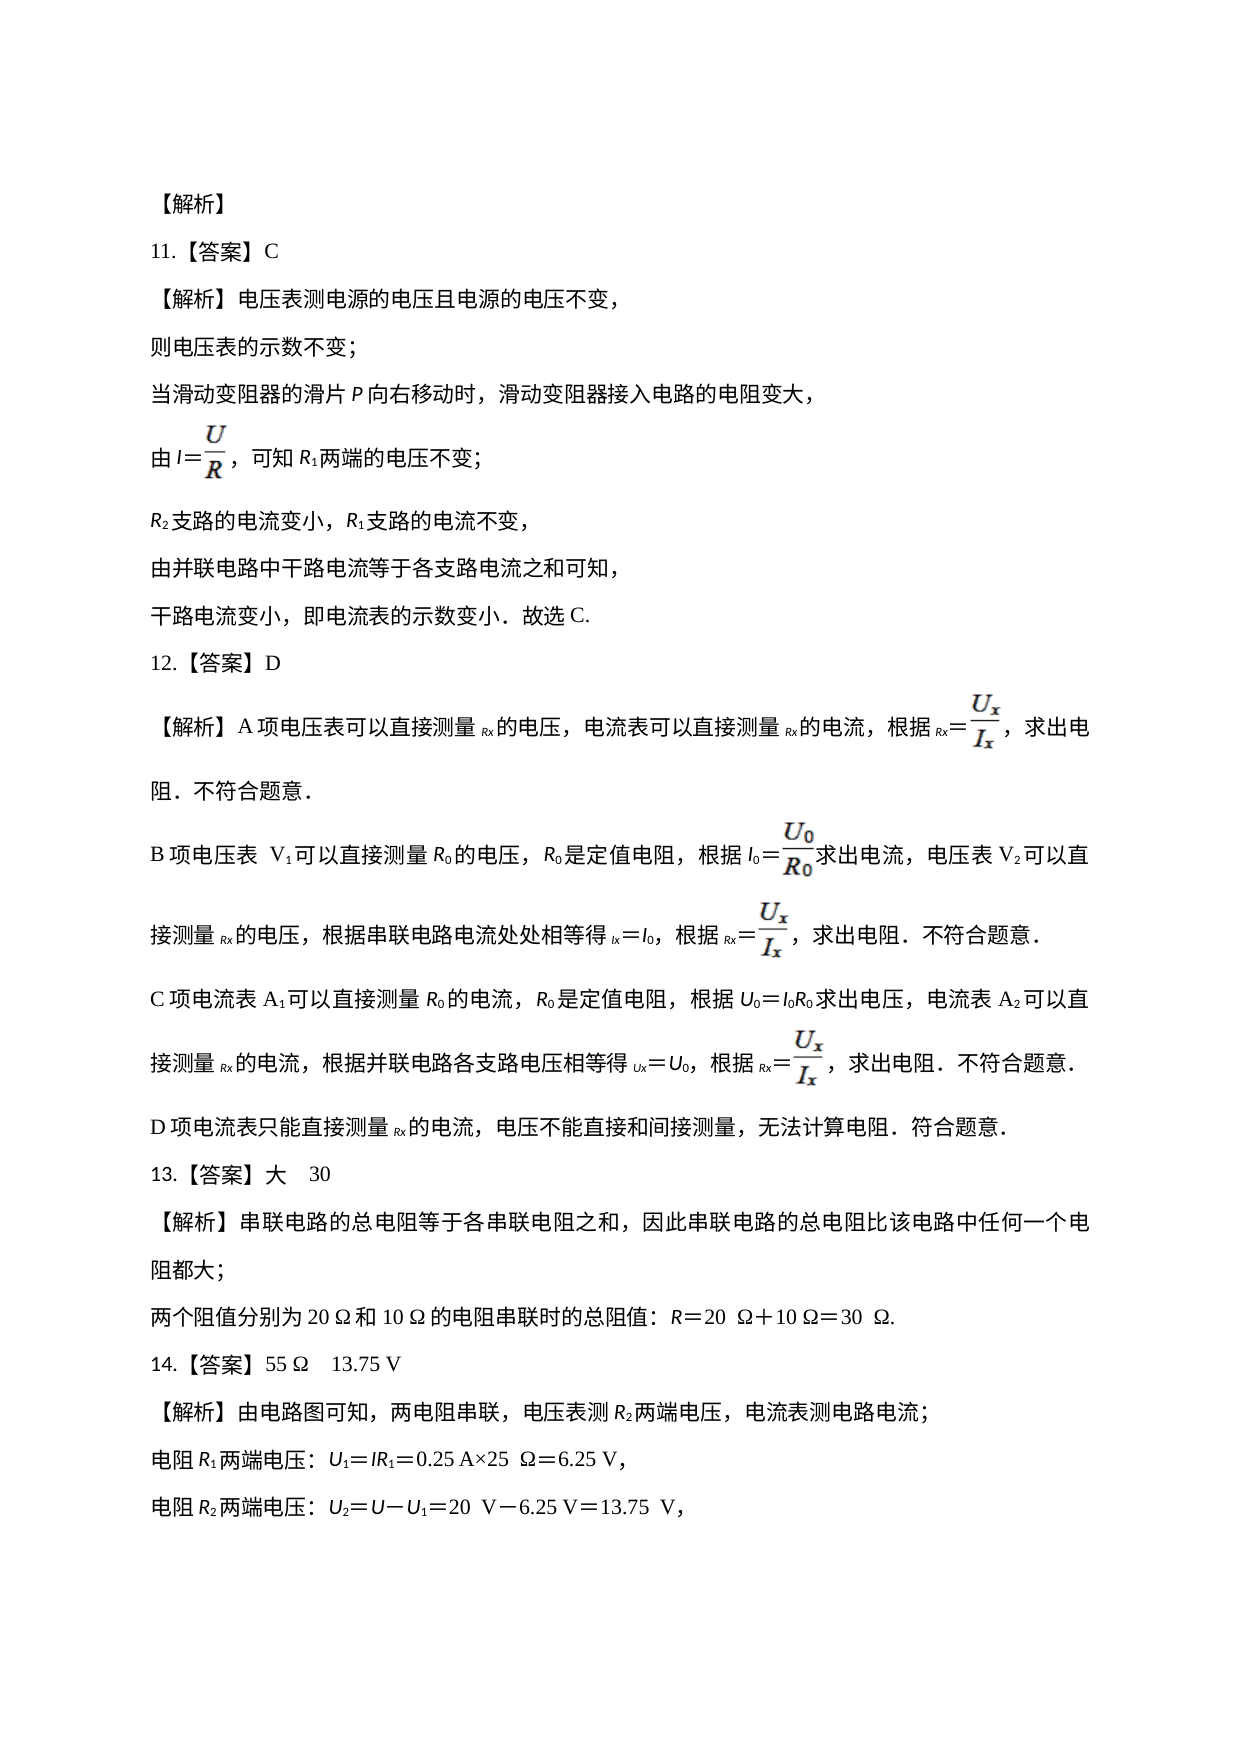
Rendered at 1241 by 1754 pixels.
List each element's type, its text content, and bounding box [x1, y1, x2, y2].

text 【解析】由电路图可知，两电阻串联，电压表测R2两端电压，电流表测电路电流； [150, 1395, 1090, 1427]
picture [969, 693, 1003, 752]
text 11.【答案】C [150, 235, 1090, 267]
picture [782, 821, 815, 880]
text 则电压表的示数不变； [150, 330, 1090, 362]
text 电阻R1两端电压：U1＝IR1＝0.25 A×25 Ω＝6.25 V， [150, 1443, 1090, 1474]
text 电阻R2两端电压：U2＝U－U1＝20 V－6.25 V＝13.75 V， [150, 1490, 1090, 1522]
text 当滑动变阻器的滑片P向右移动时，滑动变阻器接入电路的电阻变大， [150, 377, 1090, 409]
text 【解析】电压表测电源的电压且电源的电压不变， [150, 282, 1090, 314]
text 由并联电路中干路电流等于各支路电流之和可知， [150, 551, 1090, 583]
text 13.【答案】大 30 [150, 1158, 1090, 1189]
text B项电压表 V1可以直接测量R0的电压，R0是定值电阻，根据I0＝求出电流，电压表V2可以直接测量Rx的电压，根据串联电路电流处处相等得Ix＝I0，根据Rx＝，求出电阻．不符合题意． [150, 822, 1090, 967]
picture [792, 1030, 826, 1089]
text R2支路的电流变小，R1支路的电流不变， [150, 504, 1090, 535]
text 两个阻值分别为20 Ω和10 Ω的电阻串联时的总阻值：R＝20 Ω＋10 Ω＝30 Ω. [150, 1300, 1090, 1332]
text 由I＝，可知R1两端的电压不变； [150, 425, 1090, 488]
text C项电流表A1可以直接测量R0的电流，R0是定值电阻，根据U0＝I0R0求出电压，电流表A2可以直接测量Rx的电流，根据并联电路各支路电压相等得Ux＝U0，根据Rx＝，求出电阻．不符合题意． [150, 982, 1090, 1094]
text 12.【答案】D [150, 646, 1090, 678]
picture [203, 425, 229, 482]
text 【解析】串联电路的总电阻等于各串联电阻之和，因此串联电路的总电阻比该电路中任何一个电阻都大； [150, 1205, 1090, 1284]
text 【解析】 [150, 187, 1090, 219]
text 14.【答案】55 Ω 13.75 V [150, 1348, 1090, 1379]
text D项电流表只能直接测量Rx的电流，电压不能直接和间接测量，无法计算电阻．符合题意． [150, 1110, 1090, 1142]
text 【解析】A项电压表可以直接测量Rx的电压，电流表可以直接测量Rx的电流，根据Rx＝，求出电阻．不符合题意． [150, 694, 1090, 806]
text 干路电流变小，即电流表的示数变小．故选C. [150, 599, 1090, 630]
picture [757, 902, 791, 961]
